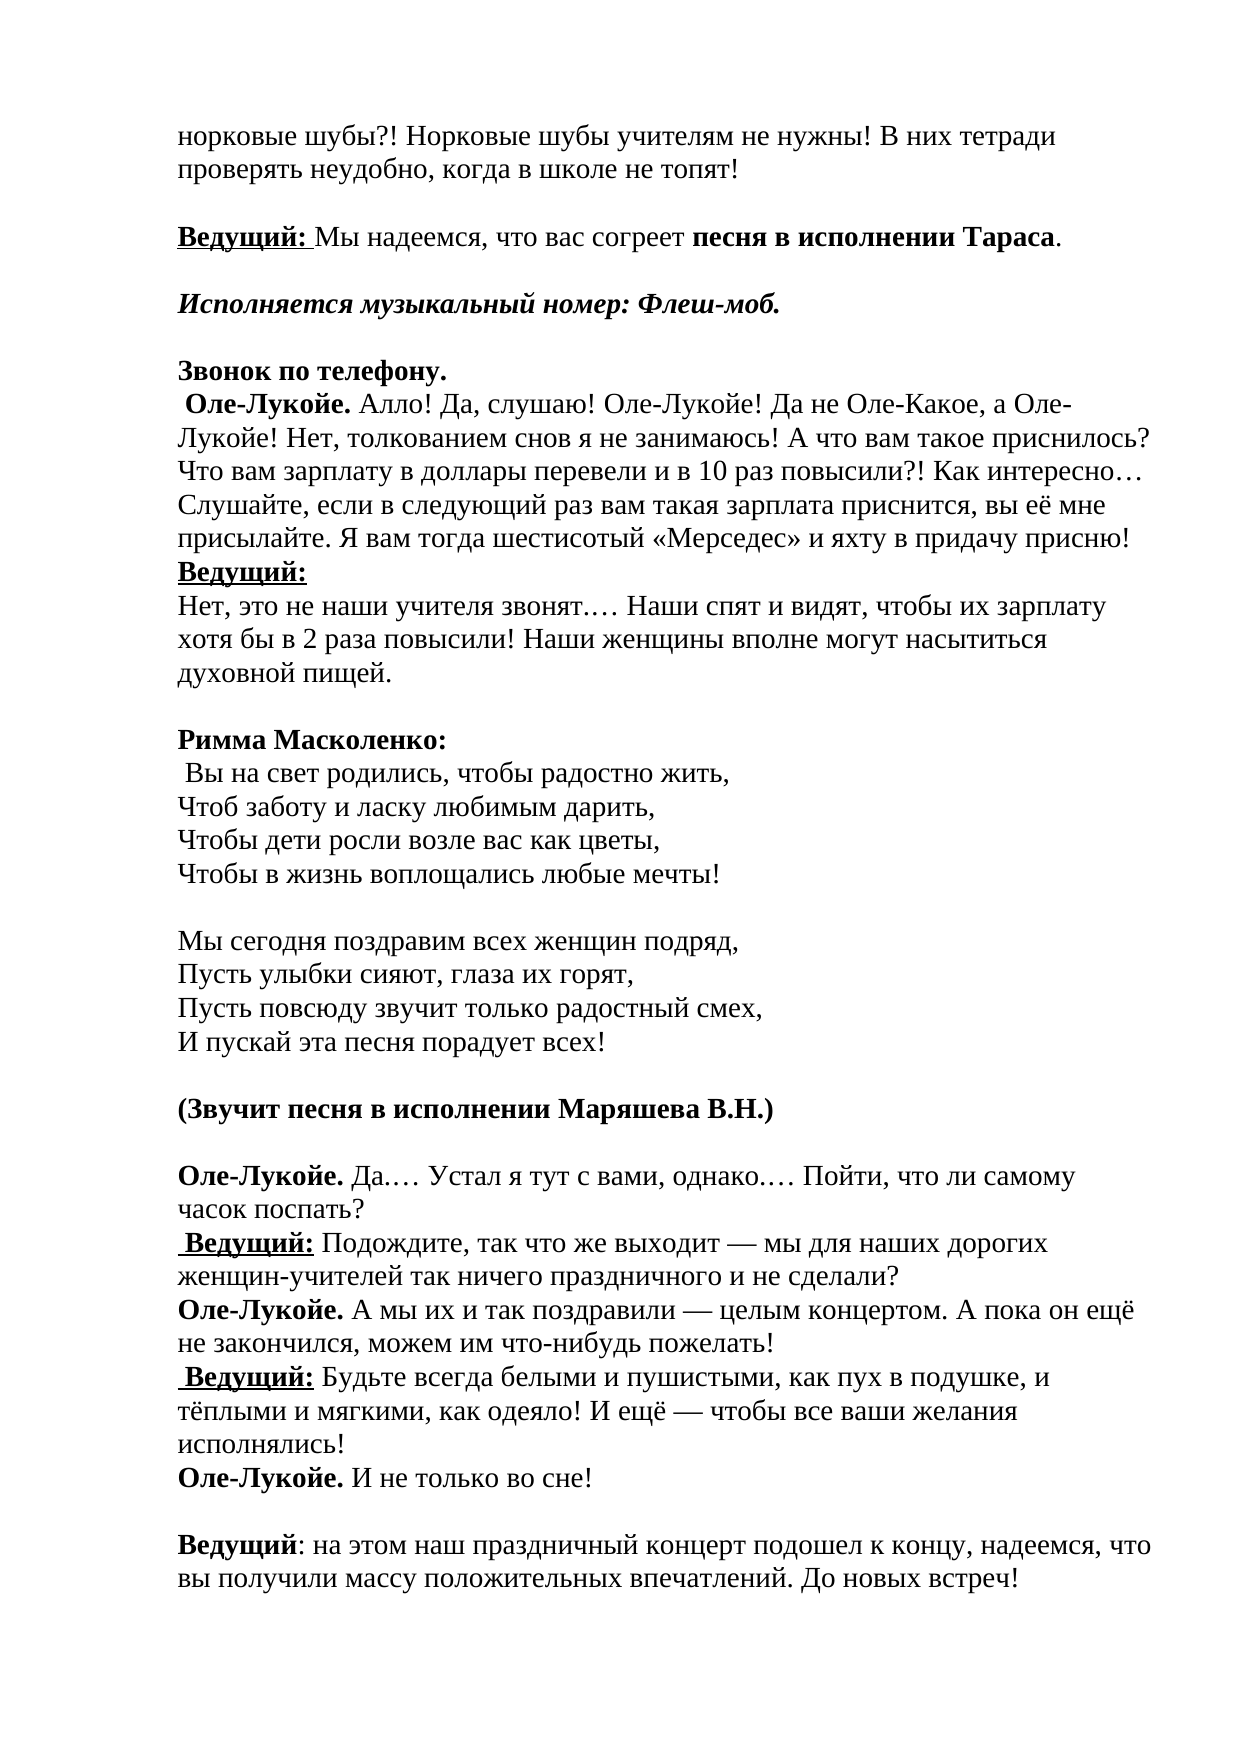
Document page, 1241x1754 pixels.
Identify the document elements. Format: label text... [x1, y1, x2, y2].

text Оле-Лукойе. И не только во сне! [177, 1460, 1152, 1493]
text Ведущий: [177, 554, 1152, 588]
text Римма Масколенко: [177, 722, 1152, 755]
text Пусть повсюду звучит только радостный смех, [177, 990, 1152, 1024]
text Звонок по телефону. [177, 353, 1152, 386]
text Чтобы в жизнь воплощались любые мечты! [177, 856, 1152, 889]
text Нет, это не наши учителя звонят.… Наши спят и видят, чтобы их зарплату хотя бы в 2 раза повысили! Наши женщины вполне могут насытиться духовной пищей. [177, 588, 1152, 688]
text Оле-Лукойе. Алло! Да, слушаю! Оле-Лукойе! Да не Оле-Какое, а Оле-Лукойе! Нет, толкованием снов я не занимаюсь! А что вам такое приснилось? Что вам зарплату в доллары перевели и в 10 раз повысили?! Как интересно… Слушайте, если в следующий раз вам такая зарплата приснится, вы её мне присылайте. Я вам тогда шестисотый «Мерседес» и яхту в придачу присню! [177, 386, 1152, 554]
text Вы на свет родились, чтобы радостно жить, [177, 755, 1152, 789]
text Чтоб заботу и ласку любимым дарить, [177, 789, 1152, 822]
text Мы сегодня поздравим всех женщин подряд, [177, 923, 1152, 957]
text Пусть улыбки сияют, глаза их горят, [177, 957, 1152, 990]
text Оле-Лукойе. Да.… Устал я тут с вами, однако.… Пойти, что ли самому часок поспать? [177, 1158, 1152, 1225]
text Исполняется музыкальный номер: Флеш-моб. [177, 286, 1152, 319]
text (Звучит песня в исполнении Маряшева В.Н.) [177, 1091, 1152, 1124]
text И пускай эта песня порадует всех! [177, 1024, 1152, 1057]
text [177, 118, 1152, 185]
text Ведущий: Подождите, так что же выходит — мы для наших дорогих женщин-учителей так ничего праздничного и не сделали? [177, 1225, 1152, 1292]
text Ведущий: на этом наш праздничный концерт подошел к концу, надеемся, что вы получили массу положительных впечатлений. До новых встреч! [177, 1527, 1152, 1594]
text Чтобы дети росли возле вас как цветы, [177, 822, 1152, 856]
text Ведущий: Мы надеемся, что вас согреет песня в исполнении Тараса. [177, 219, 1152, 252]
text Оле-Лукойе. А мы их и так поздравили — целым концертом. А пока он ещё не закончился, можем им что-нибудь пожелать! [177, 1292, 1152, 1359]
text Ведущий: Будьте всегда белыми и пушистыми, как пух в подушке, и тёплыми и мягкими, как одеяло! И ещё — чтобы все ваши желания исполнялись! [177, 1359, 1152, 1460]
